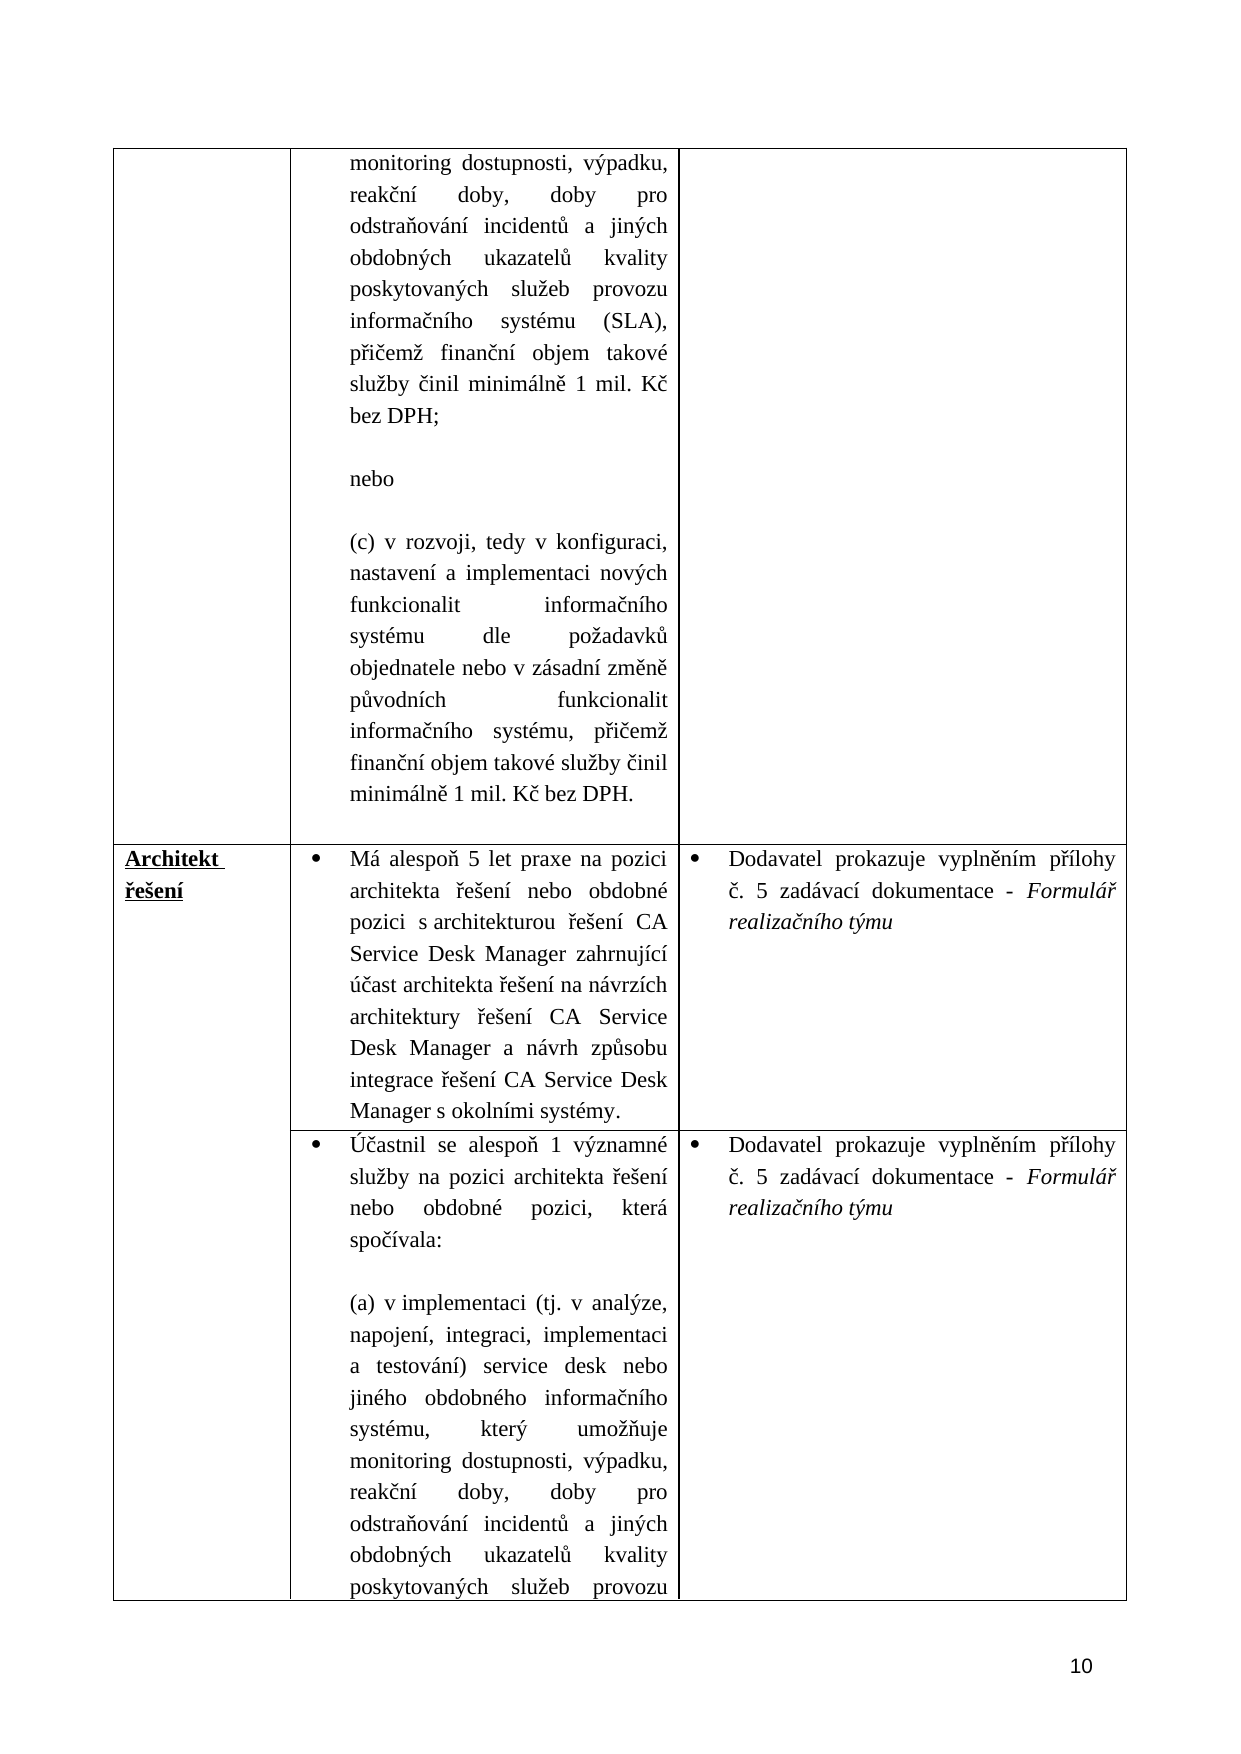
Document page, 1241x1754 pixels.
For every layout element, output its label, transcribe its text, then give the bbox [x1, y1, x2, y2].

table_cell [680, 1131, 1126, 1599]
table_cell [680, 149, 1126, 843]
table_cell Dodavatel prokazuje vyplněním přílohy č. 5 zadávací dokumentace - Formulář realizačního týmu [680, 845, 1126, 1130]
table_cell Má alespoň 5 let praxe na pozici architekta řešení nebo obdobné pozici s architekturou řešení CA Service Desk Manager zahrnující účast architekta řešení na návrzích architektury řešení CA Service Desk Manager a návrh způsobu integrace řešení CA Service Desk Manager s okolními systémy. [291, 845, 678, 1130]
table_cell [291, 149, 678, 843]
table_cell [291, 1131, 678, 1599]
table_cell Architekt řešení [114, 845, 290, 1599]
